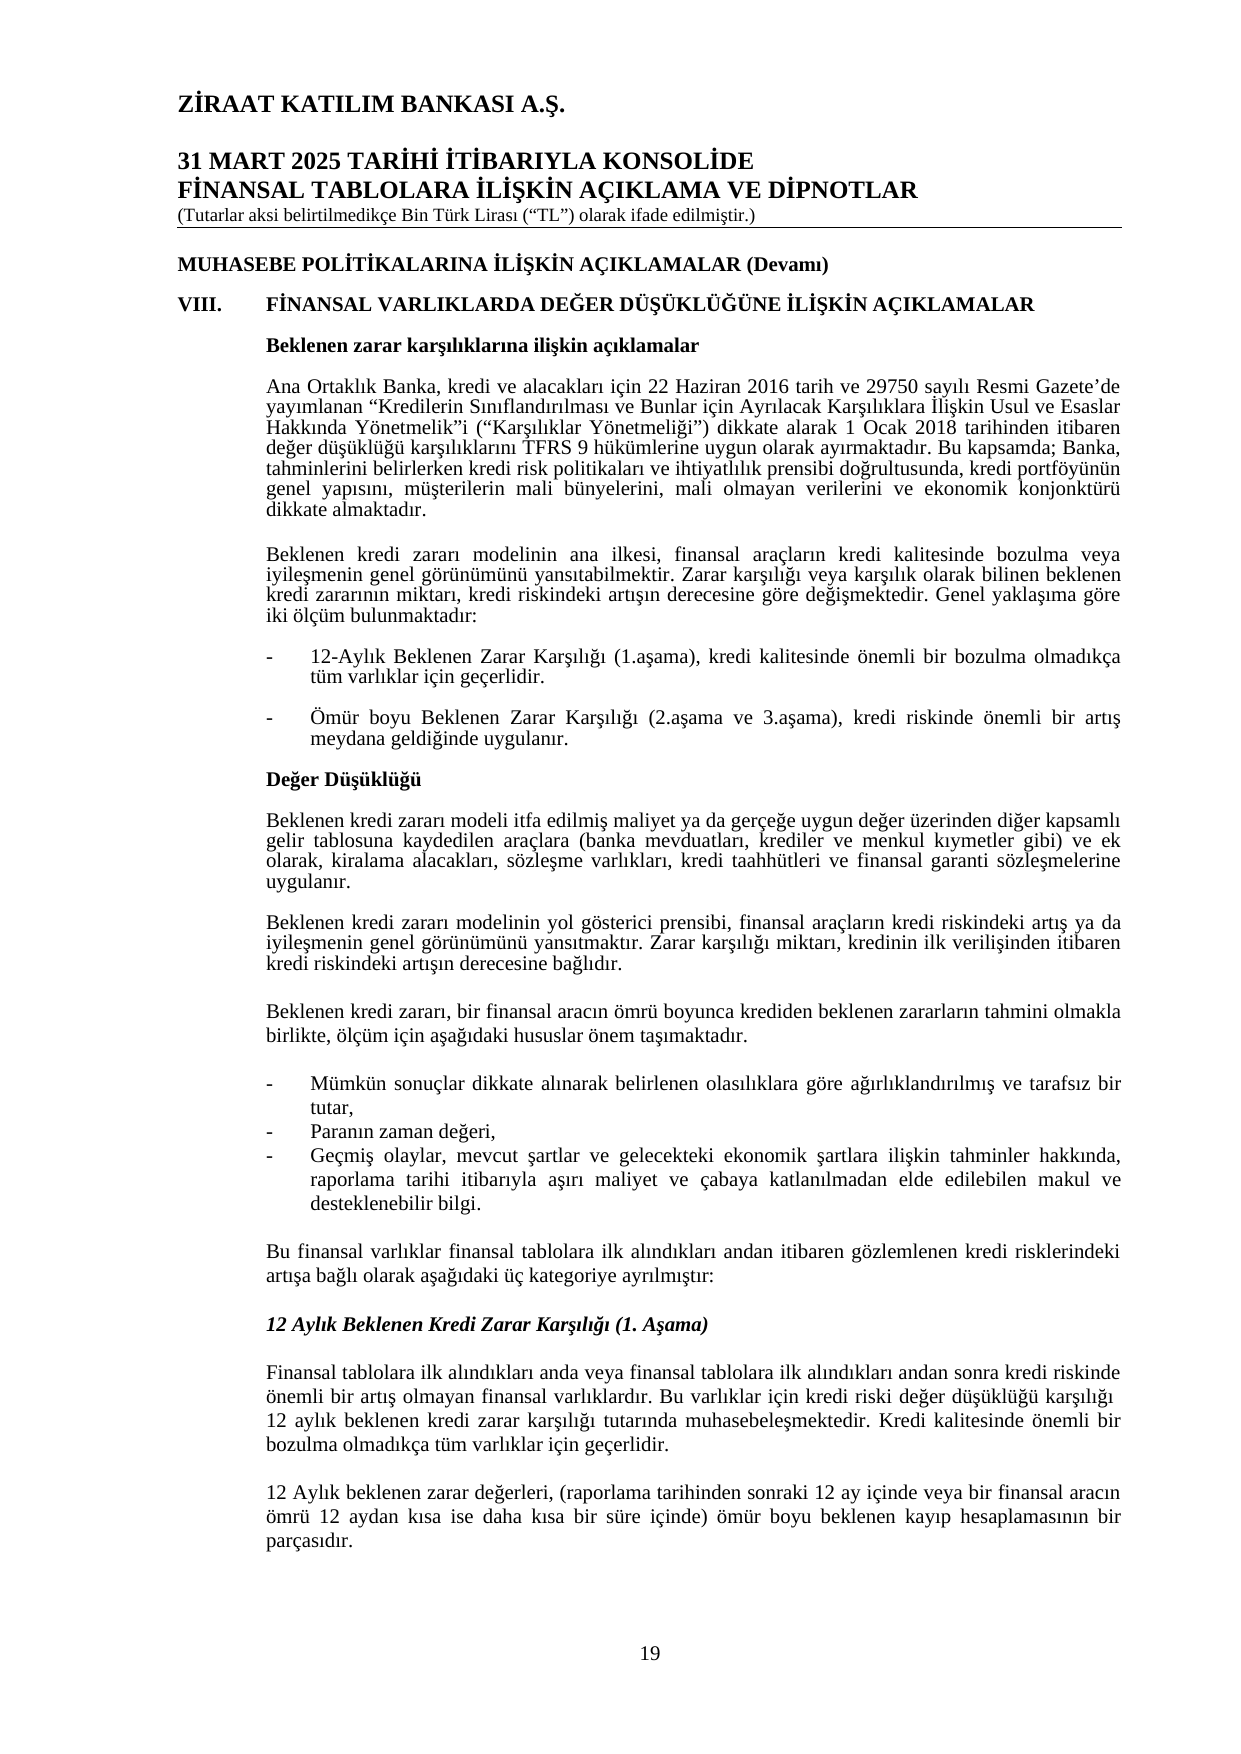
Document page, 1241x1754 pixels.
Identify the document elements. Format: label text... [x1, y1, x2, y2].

text Beklenen kredi zararı modelinin ana ilkesi, finansal araçların kredi kalitesinde bozulma veya iyileşmenin genel görünümünü yansıtabilmektir. Zarar karşılığı veya karşılık olarak bilinen beklenen kredi zararının miktarı, kredi riskindeki artışın derecesine göre değişmektedir. Genel yaklaşıma göre iki ölçüm bulunmaktadır: [266, 545, 1122, 627]
text Beklenen zarar karşılıklarına ilişkin açıklamalar [266, 336, 1122, 357]
text MUHASEBE POLİTİKALARINA İLİŞKİN AÇIKLAMALAR (Devamı) [177, 255, 1122, 275]
text Beklenen kredi zararı, bir finansal aracın ömrü boyunca krediden beklenen zararların tahmini olmakla birlikte, ölçüm için aşağıdaki hususlar önem taşımaktadır. [266, 999, 1122, 1047]
text - Geçmiş olaylar, mevcut şartlar ve gelecekteki ekonomik şartlara ilişkin tahminler hakkında, raporlama tarihi itibarıyla aşırı maliyet ve çabaya katlanılmadan elde edilebilen makul ve desteklenebilir bilgi. [266, 1143, 1122, 1215]
text 12 Aylık beklenen zarar değerleri, (raporlama tarihinden sonraki 12 ay içinde veya bir finansal aracın ömrü 12 aydan kısa ise daha kısa bir süre içinde) ömür boyu beklenen kayıp hesaplamasının bir parçasıdır. [266, 1480, 1122, 1552]
text - Paranın zaman değeri, [266, 1119, 1122, 1143]
text Finansal tablolara ilk alındıkları anda veya finansal tablolara ilk alındıkları andan sonra kredi riskinde önemli bir artış olmayan finansal varlıklardır. Bu varlıklar için kredi riski değer düşüklüğü karşılığı 12 aylık beklenen kredi zarar karşılığı tutarında muhasebeleşmektedir. Kredi kalitesinde önemli bir bozulma olmadıkça tüm varlıklar için geçerlidir. [266, 1359, 1122, 1456]
text Beklenen kredi zararı modeli itfa edilmiş maliyet ya da gerçeğe uygun değer üzerinden diğer kapsamlı gelir tablosuna kaydedilen araçlara (banka mevduatları, krediler ve menkul kıymetler gibi) ve ek olarak, kiralama alacakları, sözleşme varlıkları, kredi taahhütleri ve finansal garanti sözleşmelerine uygulanır. [266, 811, 1122, 893]
text Değer Düşüklüğü [266, 770, 1122, 790]
text - Mümkün sonuçlar dikkate alınarak belirlenen olasılıklara göre ağırlıklandırılmış ve tarafsız bir tutar, [266, 1071, 1122, 1119]
text Ana Ortaklık Banka, kredi ve alacakları için 22 Haziran 2016 tarih ve 29750 sayılı Resmi Gazete’de yayımlanan “Kredilerin Sınıflandırılması ve Bunlar için Ayrılacak Karşılıklara İlişkin Usul ve Esaslar Hakkında Yönetmelik”i (“Karşılıklar Yönetmeliği”) dikkate alarak 1 Ocak 2018 tarihinden itibaren değer düşüklüğü karşılıklarını TFRS 9 hükümlerine uygun olarak ayırmaktadır. Bu kapsamda; Banka, tahminlerini belirlerken kredi risk politikaları ve ihtiyatlılık prensibi doğrultusunda, kredi portföyünün genel yapısını, müşterilerin mali bünyelerini, mali olmayan verilerini ve ekonomik konjonktürü dikkate almaktadır. [266, 377, 1122, 521]
text - Ömür boyu Beklenen Zarar Karşılığı (2.aşama ve 3.aşama), kredi riskinde önemli bir artış meydana geldiğinde uygulanır. [266, 708, 1122, 749]
text Beklenen kredi zararı modelinin yol gösterici prensibi, finansal araçların kredi riskindeki artış ya da iyileşmenin genel görünümünü yansıtmaktır. Zarar karşılığı miktarı, kredinin ilk verilişinden itibaren kredi riskindeki artışın derecesine bağlıdır. [266, 913, 1122, 974]
text 12 Aylık Beklenen Kredi Zarar Karşılığı (1. Aşama) [266, 1311, 1122, 1336]
text Bu finansal varlıklar finansal tablolara ilk alındıkları andan itibaren gözlemlenen kredi risklerindeki artışa bağlı olarak aşağıdaki üç kategoriye ayrılmıştır: [266, 1239, 1122, 1287]
list FİNANSAL VARLIKLARDA DEĞER DÜŞÜKLÜĞÜNE İLİŞKİN AÇIKLAMALAR [177, 296, 1122, 316]
text - 12-Aylık Beklenen Zarar Karşılığı (1.aşama), kredi kalitesinde önemli bir bozulma olmadıkça tüm varlıklar için geçerlidir. [266, 647, 1122, 688]
